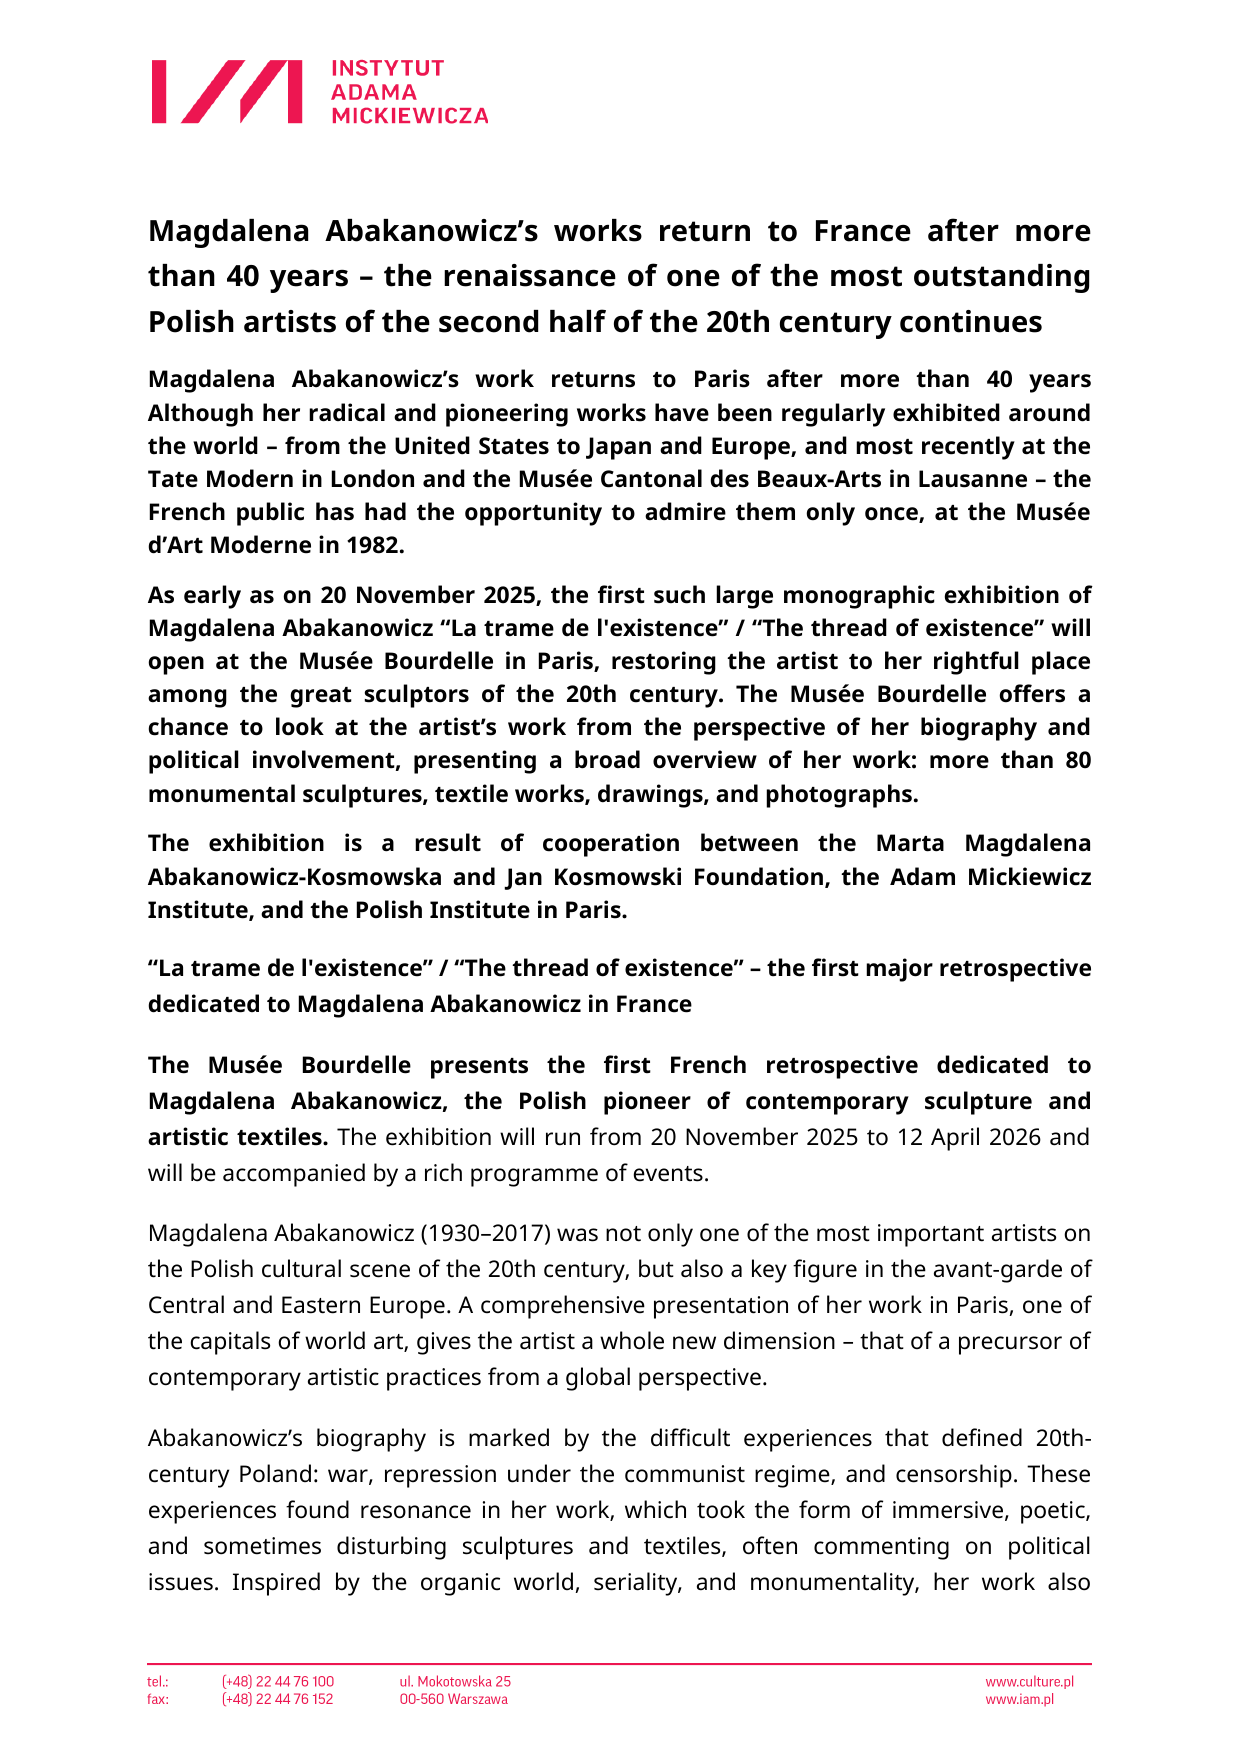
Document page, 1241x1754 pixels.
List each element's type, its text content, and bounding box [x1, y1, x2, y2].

text “La trame de l'existence” / “The thread of existence” – the first major retrospective dedicated to Magdalena Abakanowicz in France [148, 952, 1093, 1019]
text The Musée Bourdelle presents the first French retrospective dedicated to Magdalena Abakanowicz, the Polish pioneer of contemporary sculpture and artistic textiles. The exhibition will run from 20 November 2025 to 12 April 2026 and will be accompanied by a rich programme of events. [148, 1049, 1093, 1188]
picture [152, 36, 488, 148]
picture [147, 1661, 1092, 1721]
text Magdalena Abakanowicz’s work returns to Paris after more than 40 years Although her radical and pioneering works have been regularly exhibited around the world – from the United States to Japan and Europe, and most recently at the Tate Modern in London and the Musée Cantonal des Beaux-Arts in Lausanne – the French public has had the opportunity to admire them only once, at the Musée d’Art Moderne in 1982. [148, 363, 1093, 560]
text Magdalena Abakanowicz (1930–2017) was not only one of the most important artists on the Polish cultural scene of the 20th century, but also a key figure in the avant-garde of Central and Eastern Europe. A comprehensive presentation of her work in Paris, one of the capitals of world art, gives the artist a whole new dimension – that of a precursor of contemporary artistic practices from a global perspective. [148, 1217, 1093, 1392]
text As early as on 20 November 2025, the first such large monographic exhibition of Magdalena Abakanowicz “La trame de l'existence” / “The thread of existence” will open at the Musée Bourdelle in Paris, restoring the artist to her rightful place among the great sculptors of the 20th century. The Musée Bourdelle offers a chance to look at the artist’s work from the perspective of her biography and political involvement, presenting a broad overview of her work: more than 80 monumental sculptures, textile works, drawings, and photographs. [148, 579, 1093, 809]
text Magdalena Abakanowicz’s works return to France after more than 40 years – the renaissance of one of the most outstanding Polish artists of the second half of the 20th century continues [148, 295, 1093, 341]
text The exhibition is a result of cooperation between the Marta Magdalena Abakanowicz-Kosmowska and Jan Kosmowski Foundation, the Adam Mickiewicz Institute, and the Polish Institute in Paris. [148, 827, 1093, 925]
